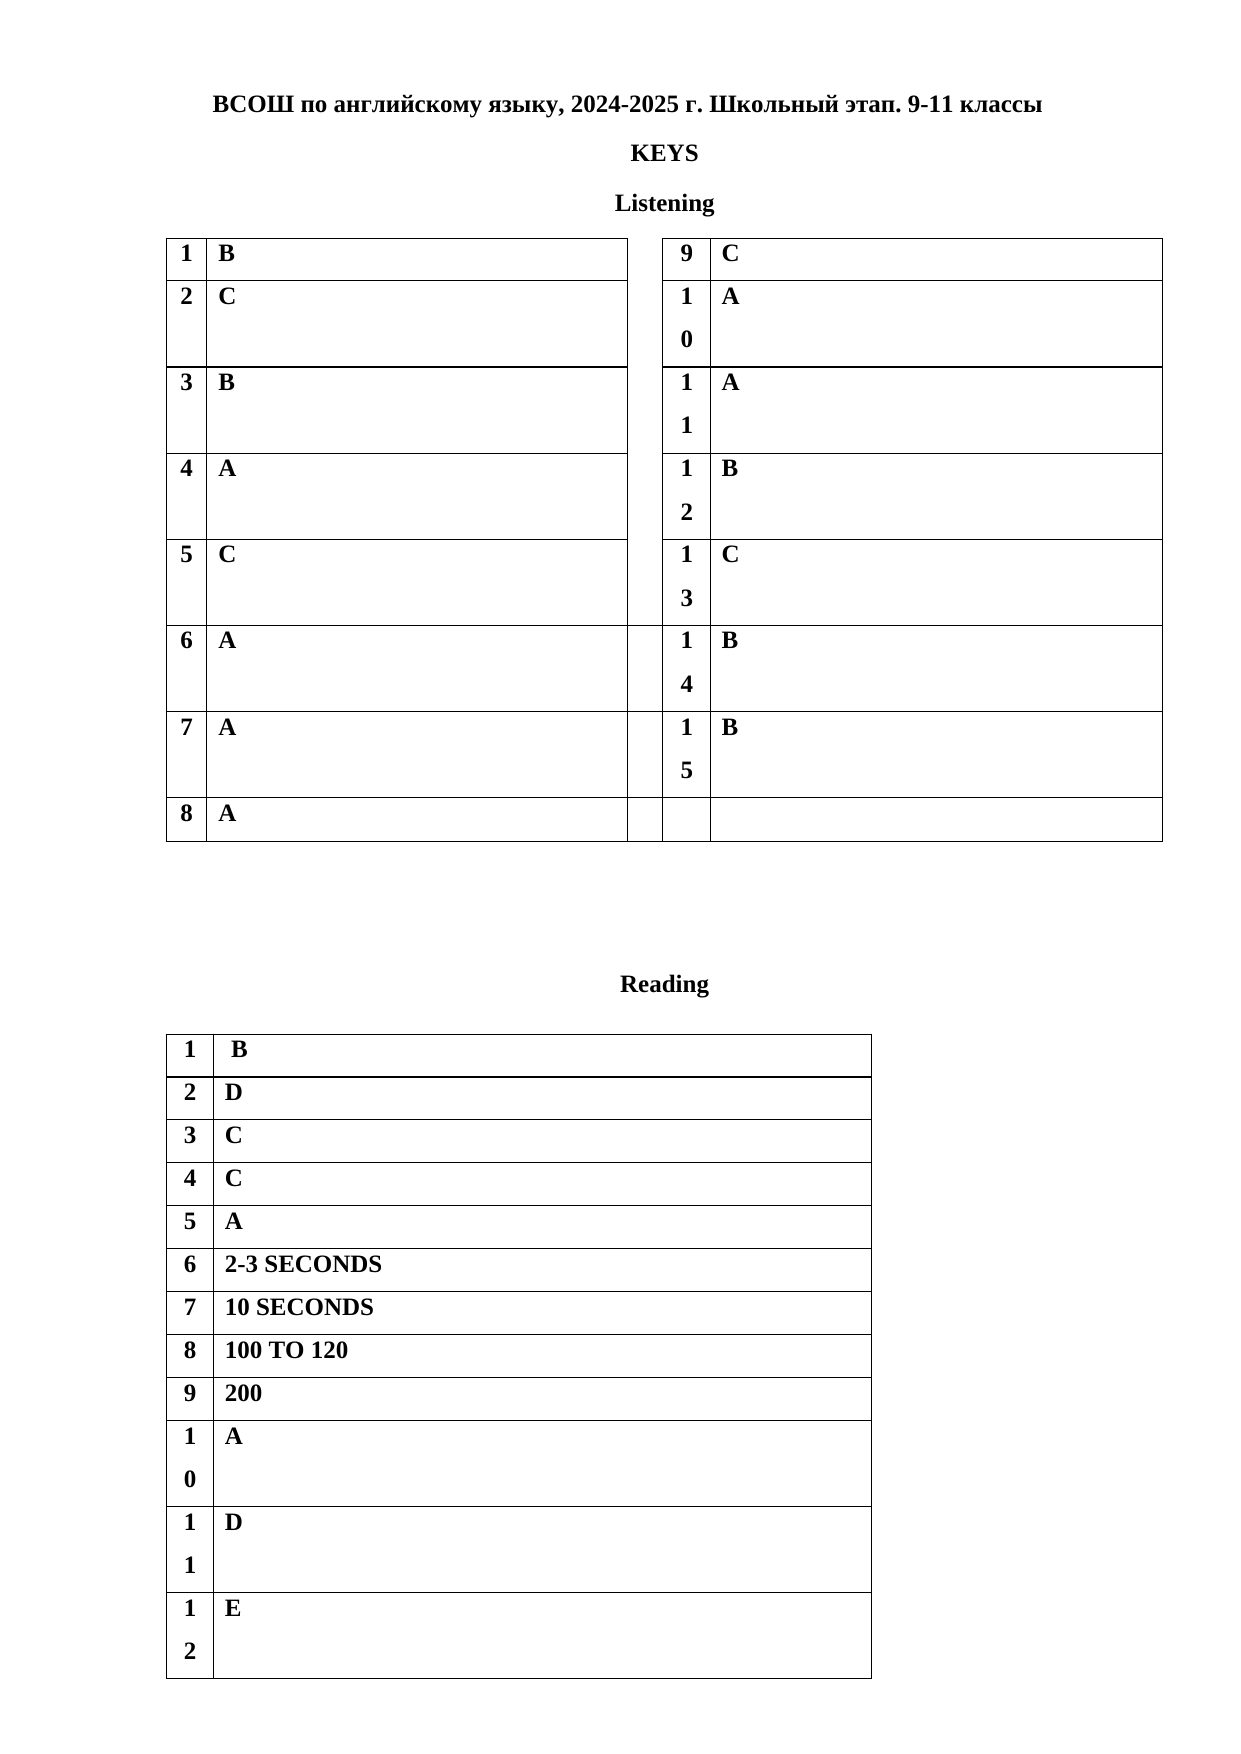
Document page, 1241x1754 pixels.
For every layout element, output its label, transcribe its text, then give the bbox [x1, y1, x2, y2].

table_cell D [214, 1507, 871, 1592]
table_cell 6 [167, 1249, 213, 1291]
table_cell E [214, 1593, 871, 1678]
table_cell C [214, 1163, 871, 1205]
table_header C [711, 239, 1162, 280]
table_cell 4 [167, 454, 206, 538]
text ВСОШ по английскому языку, 2024-2025 г. Школьный этап. 9-11 классы [103, 89, 1152, 117]
table_cell 15 [663, 712, 710, 797]
table_cell 13 [663, 540, 710, 624]
table_header 1 [167, 1035, 213, 1076]
table_cell C [207, 540, 627, 624]
table_cell 5 [167, 1206, 213, 1248]
table_header 1 [167, 239, 206, 280]
table_cell A [214, 1421, 871, 1506]
table_cell 11 [167, 1507, 213, 1592]
table_cell B [711, 626, 1162, 711]
table_cell A [207, 626, 627, 711]
table_cell 11 [663, 368, 710, 452]
table_cell B [711, 454, 1162, 538]
table_cell 6 [167, 626, 206, 711]
table_cell 100 TO 120 [214, 1335, 871, 1377]
text Listening [177, 188, 1152, 217]
table_cell A [214, 1206, 871, 1248]
table_cell [628, 626, 662, 711]
table_header 9 [663, 239, 710, 280]
table_cell 2 [167, 281, 206, 366]
table_cell [663, 798, 710, 841]
table_cell C [214, 1120, 871, 1162]
table_cell 12 [663, 454, 710, 538]
table_cell 10 [663, 281, 710, 366]
table_cell 4 [167, 1163, 213, 1205]
table_cell 10 SECONDS [214, 1292, 871, 1334]
text Reading [177, 969, 1152, 998]
table_cell A [207, 798, 627, 841]
table_cell 7 [167, 712, 206, 797]
table_header B [214, 1035, 871, 1076]
table_cell 200 [214, 1378, 871, 1420]
text KEYS [177, 138, 1152, 167]
table_cell [628, 798, 662, 841]
table_cell 9 [167, 1378, 213, 1420]
table_cell 5 [167, 540, 206, 624]
table_cell 8 [167, 798, 206, 841]
table_cell C [207, 281, 627, 366]
table_cell A [711, 281, 1162, 366]
table_cell A [711, 368, 1162, 452]
table_cell D [214, 1078, 871, 1119]
table_cell C [711, 540, 1162, 624]
table_cell 3 [167, 1120, 213, 1162]
table_cell A [207, 712, 627, 797]
table_cell 7 [167, 1292, 213, 1334]
table_cell 3 [167, 368, 206, 452]
table_cell 2 [167, 1078, 213, 1119]
table_cell B [711, 712, 1162, 797]
table_cell 8 [167, 1335, 213, 1377]
table_cell 2-3 SECONDS [214, 1249, 871, 1291]
table_cell B [207, 368, 627, 452]
table_cell 14 [663, 626, 710, 711]
table_cell [711, 798, 1162, 841]
table_cell 10 [167, 1421, 213, 1506]
table_header [628, 238, 662, 624]
table_cell A [207, 454, 627, 538]
table_cell [628, 712, 662, 797]
table_header B [207, 239, 627, 280]
table_cell 12 [167, 1593, 213, 1678]
